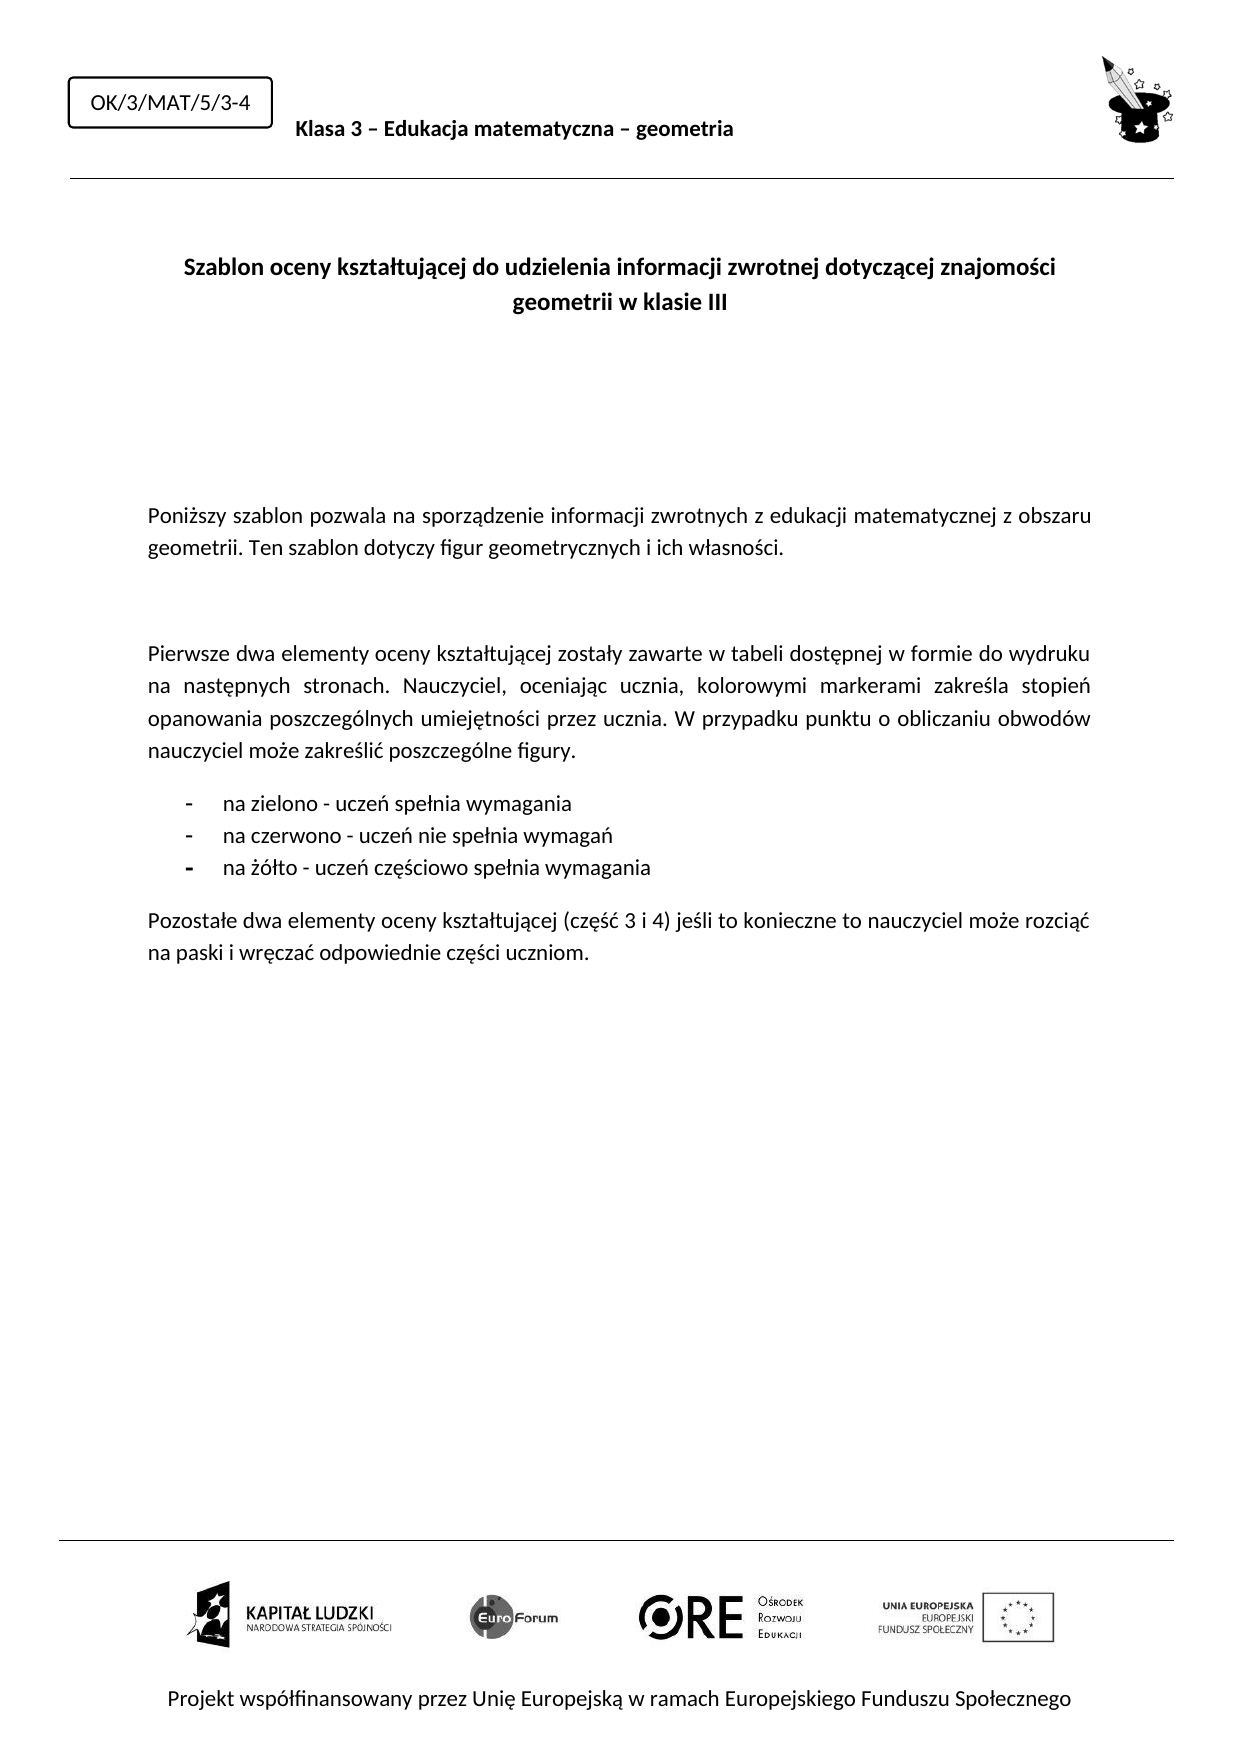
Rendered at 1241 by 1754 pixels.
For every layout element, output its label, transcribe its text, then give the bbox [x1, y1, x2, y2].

list na czerwono - uczeń nie spełnia wymagań [185, 821, 1093, 849]
list na żółto - uczeń częściowo spełnia wymagania [185, 853, 1093, 881]
text Poniższy szablon pozwala na sporządzenie informacji zwrotnych z edukacji matematycznej z obszaru geometrii. Ten szablon dotyczy figur geometrycznych i ich własności. [148, 501, 1093, 561]
picture [1090, 53, 1183, 145]
text Szablon oceny kształtującej do udzielenia informacji zwrotnej dotyczącej znajomości geometrii w klasie III [148, 251, 1093, 317]
list na zielono - uczeń spełnia wymagania [185, 789, 1093, 817]
text Pierwsze dwa elementy oceny kształtującej zostały zawarte w tabeli dostępnej w formie do wydruku na następnych stronach. Nauczyciel, oceniając ucznia, kolorowymi markerami zakreśla stopień opanowania poszczególnych umiejętności przez ucznia. W przypadku punktu o obliczaniu obwodów nauczyciel może zakreślić poszczególne figury. [148, 639, 1093, 764]
picture [148, 1564, 1092, 1664]
text Pozostałe dwa elementy oceny kształtującej (część 3 i 4) jeśli to konieczne to nauczyciel może rozciąć na paski i wręczać odpowiednie części uczniom. [148, 906, 1093, 966]
